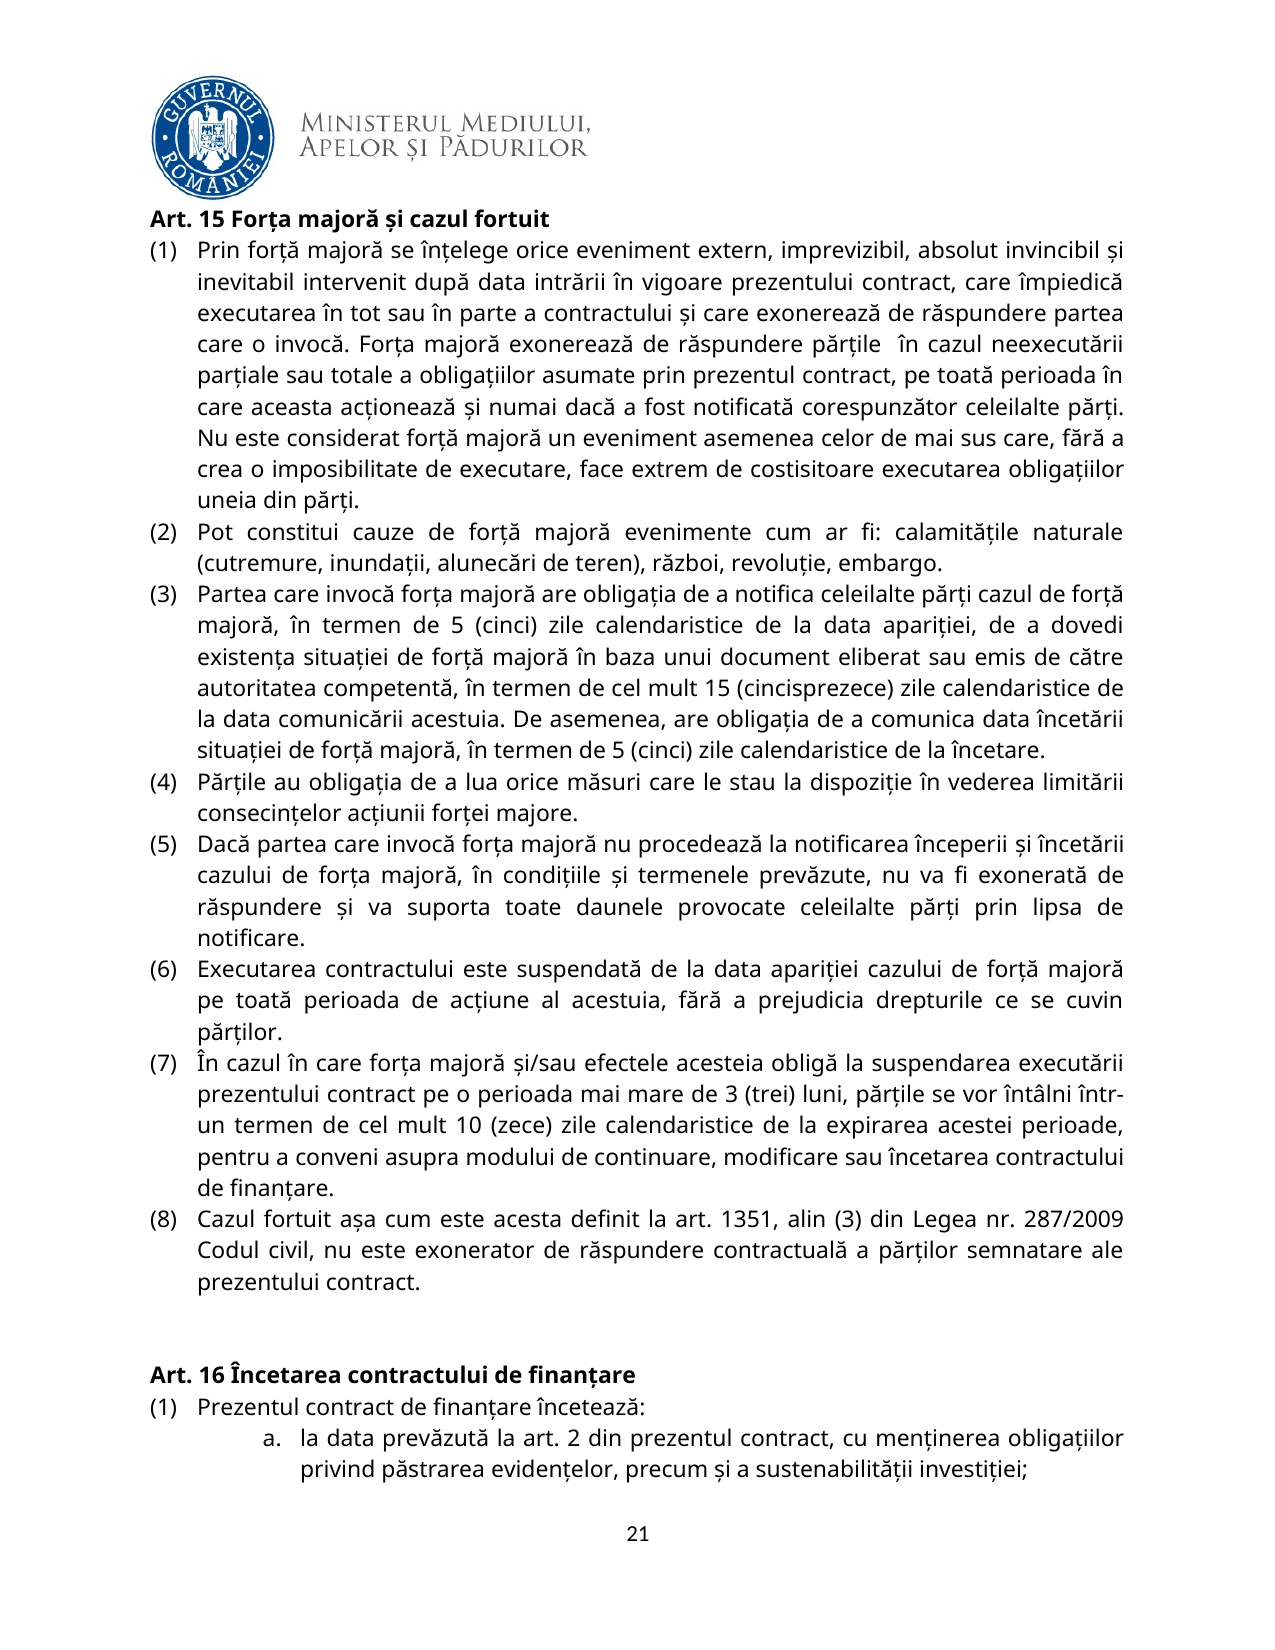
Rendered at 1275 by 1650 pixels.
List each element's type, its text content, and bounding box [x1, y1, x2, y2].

list Dacă partea care invocă forța majoră nu procedează la notificarea începerii şi încetării cazului de forța majoră, în condițiile şi termenele prevăzute, nu va fi exonerată de răspundere şi va suporta toate daunele provocate celeilalte părți prin lipsa de notificare. [150, 828, 1125, 953]
list Părțile au obligația de a lua orice măsuri care le stau la dispoziție în vederea limitării consecințelor acțiunii forței majore. [150, 766, 1125, 828]
list Prezentul contract de finanțare încetează: [150, 1391, 1125, 1422]
list la data prevăzută la art. 2 din prezentul contract, cu menținerea obligațiilor privind păstrarea evidențelor, precum și a sustenabilității investiției; [262, 1422, 1125, 1484]
text Art. 16 Încetarea contractului de finanțare [150, 1359, 1125, 1391]
list Pot constitui cauze de forță majoră evenimente cum ar fi: calamitățile naturale (cutremure, inundații, alunecări de teren), război, revoluție, embargo. [150, 516, 1125, 578]
list Partea care invocă forța majoră are obligația de a notifica celeilalte părți cazul de forță majoră, în termen de 5 (cinci) zile calendaristice de la data apariției, de a dovedi existența situației de forță majoră în baza unui document eliberat sau emis de către autoritatea competentă, în termen de cel mult 15 (cincisprezece) zile calendaristice de la data comunicării acestuia. De asemenea, are obligația de a comunica data încetării situației de forță majoră, în termen de 5 (cinci) zile calendaristice de la încetare. [150, 578, 1125, 766]
list Cazul fortuit așa cum este acesta definit la art. 1351, alin (3) din Legea nr. 287/2009 Codul civil, nu este exonerator de răspundere contractuală a părților semnatare ale prezentului contract. [150, 1203, 1125, 1297]
list Prin forță majoră se înțelege orice eveniment extern, imprevizibil, absolut invincibil și inevitabil intervenit după data intrării în vigoare prezentului contract, care împiedică executarea în tot sau în parte a contractului și care exonerează de răspundere partea care o invocă. Forța majoră exonerează de răspundere părțile în cazul neexecutării parțiale sau totale a obligațiilor asumate prin prezentul contract, pe toată perioada în care aceasta acționează şi numai dacă a fost notificată corespunzător celeilalte părți. Nu este considerat forță majoră un eveniment asemenea celor de mai sus care, fără a crea o imposibilitate de executare, face extrem de costisitoare executarea obligațiilor uneia din părți. [150, 234, 1125, 516]
list În cazul în care forța majoră şi/sau efectele acesteia obligă la suspendarea executării prezentului contract pe o perioada mai mare de 3 (trei) luni, părțile se vor întâlni într-un termen de cel mult 10 (zece) zile calendaristice de la expirarea acestei perioade, pentru a conveni asupra modului de continuare, modificare sau încetarea contractului de finanțare. [150, 1047, 1125, 1203]
text Art. 15 Forța majoră și cazul fortuit [150, 203, 1125, 234]
list Executarea contractului este suspendată de la data apariției cazului de forță majoră pe toată perioada de acțiune al acestuia, fără a prejudicia drepturile ce se cuvin părților. [150, 953, 1125, 1047]
picture [148, 75, 593, 204]
